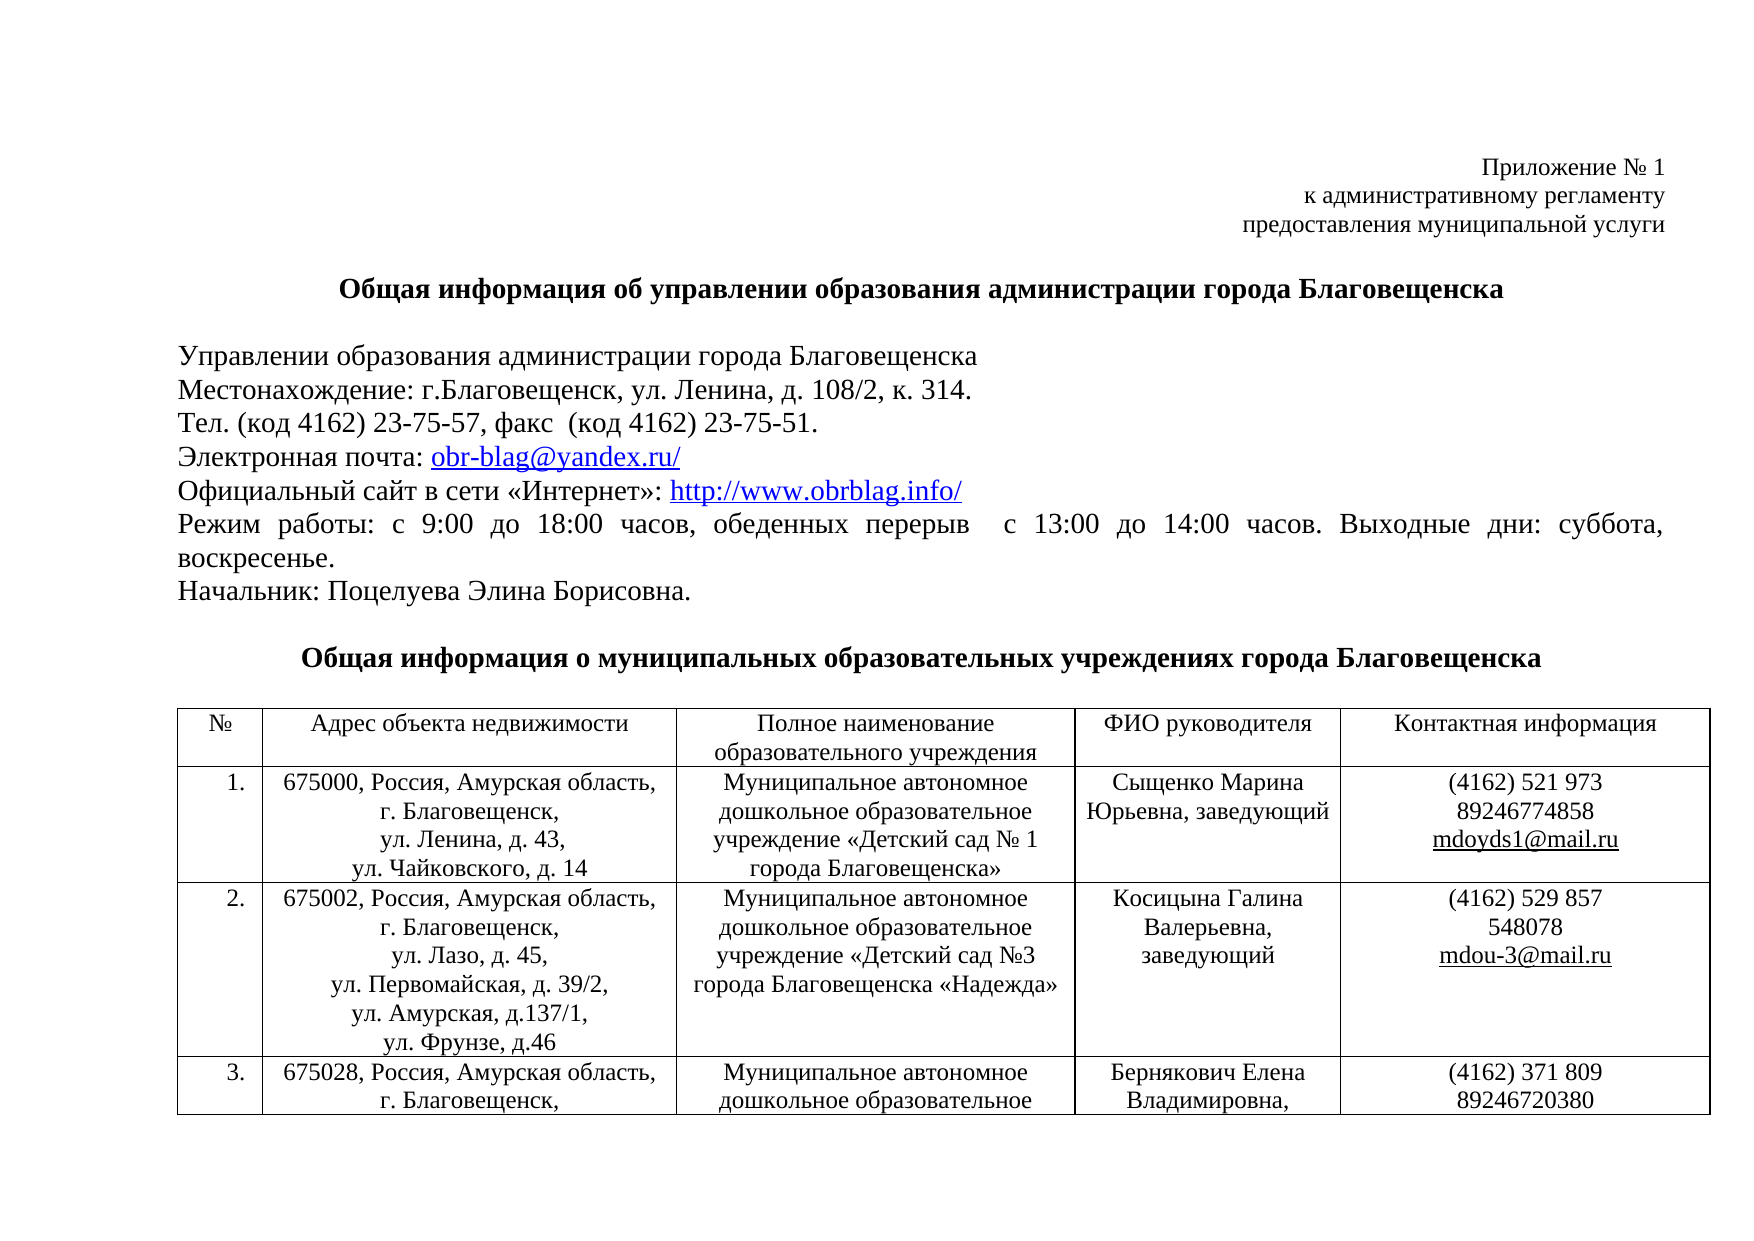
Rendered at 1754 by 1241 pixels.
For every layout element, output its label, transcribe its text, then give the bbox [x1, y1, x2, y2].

table_cell [178, 883, 262, 1056]
table_cell Косицына Галина Валерьевна, заведующий [1076, 883, 1340, 1056]
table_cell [677, 1057, 1074, 1114]
text Общая информация об управлении образования администрации города Благовещенска [177, 271, 1665, 305]
table_cell [178, 1057, 262, 1114]
table_cell [178, 767, 262, 882]
table_cell 675002, Россия, Амурская область, г. Благовещенск, ул. Лазо, д. 45, ул. Первомайская, д. 39/2, ул. Амурская, д.137/1, ул. Фрунзе, д.46 [263, 883, 676, 1056]
text Режим работы: с 9:00 до 18:00 часов, обеденных перерыв с 13:00 до 14:00 часов. Выходные дни: суббота, воскресенье. [177, 506, 1665, 573]
text Управлении образования администрации города Благовещенска [177, 338, 1665, 372]
table_header Полное наименование образовательного учреждения [677, 709, 1074, 766]
text предоставления муниципальной услуги [177, 209, 1665, 238]
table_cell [1341, 1057, 1709, 1114]
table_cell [263, 1057, 676, 1114]
text Местонахождение: г.Благовещенск, ул. Ленина, д. 108/2, к. 314. [177, 372, 1665, 406]
table_header № [178, 709, 262, 766]
table_header ФИО руководителя [1076, 709, 1340, 766]
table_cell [1076, 1057, 1340, 1114]
text Официальный сайт в сети «Интернет»: http://www.obrblag.info/ [177, 473, 1665, 506]
text Тел. (код 4162) 23-75-57, факс (код 4162) 23-75-51. [177, 406, 1665, 439]
text Электронная почта: obr-blag@yandex.ru/ [177, 439, 1665, 473]
table_cell 675000, Россия, Амурская область, г. Благовещенск, ул. Ленина, д. 43, ул. Чайковского, д. 14 [263, 767, 676, 882]
table_cell Муниципальное автономное дошкольное образовательное учреждение «Детский сад №3 города Благовещенска «Надежда» [677, 883, 1074, 1056]
text Общая информация о муниципальных образовательных учреждениях города Благовещенска [177, 640, 1665, 674]
table_cell Муниципальное автономное дошкольное образовательное учреждение «Детский сад № 1 города Благовещенска» [677, 767, 1074, 882]
table_cell Сыщенко Марина Юрьевна, заведующий [1076, 767, 1340, 882]
text Начальник: Поцелуева Элина Борисовна. [177, 573, 1665, 607]
text к административному регламенту [177, 180, 1665, 209]
table_header Контактная информация [1341, 709, 1709, 766]
table_cell (4162) 521 973 89246774858 mdoyds1@mail.ru [1341, 767, 1709, 882]
text Приложение № 1 [177, 152, 1665, 180]
table_cell (4162) 529 857 548078 mdou-3@mail.ru [1341, 883, 1709, 1056]
table_header Адрес объекта недвижимости [263, 709, 676, 766]
